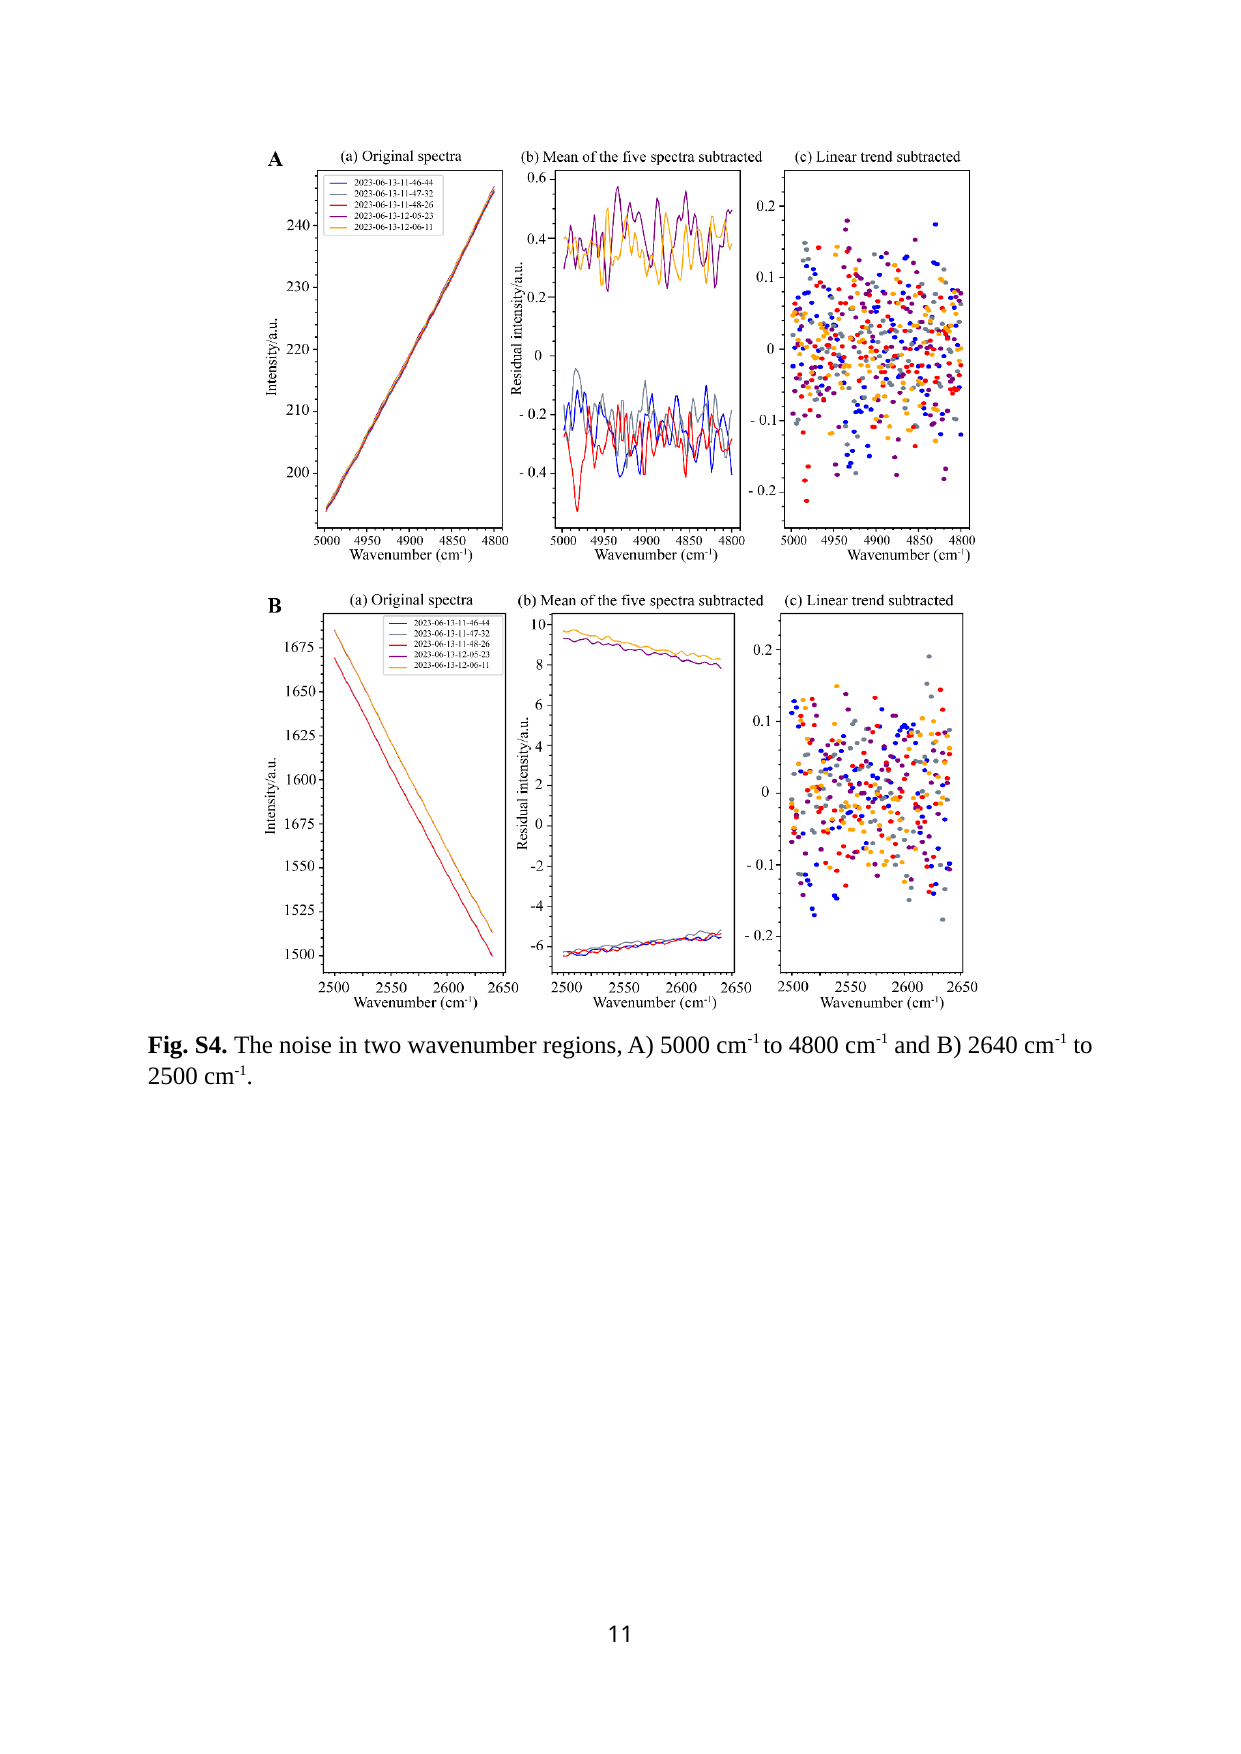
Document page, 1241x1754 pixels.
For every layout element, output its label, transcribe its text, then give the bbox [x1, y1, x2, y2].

text Fig. S4. The noise in two wavenumber regions, A) 5000 cm-1 to 4800 cm-1 and B) 2640 cm-1 to 2500 cm-1. [148, 1030, 1093, 1090]
picture [262, 147, 978, 1012]
